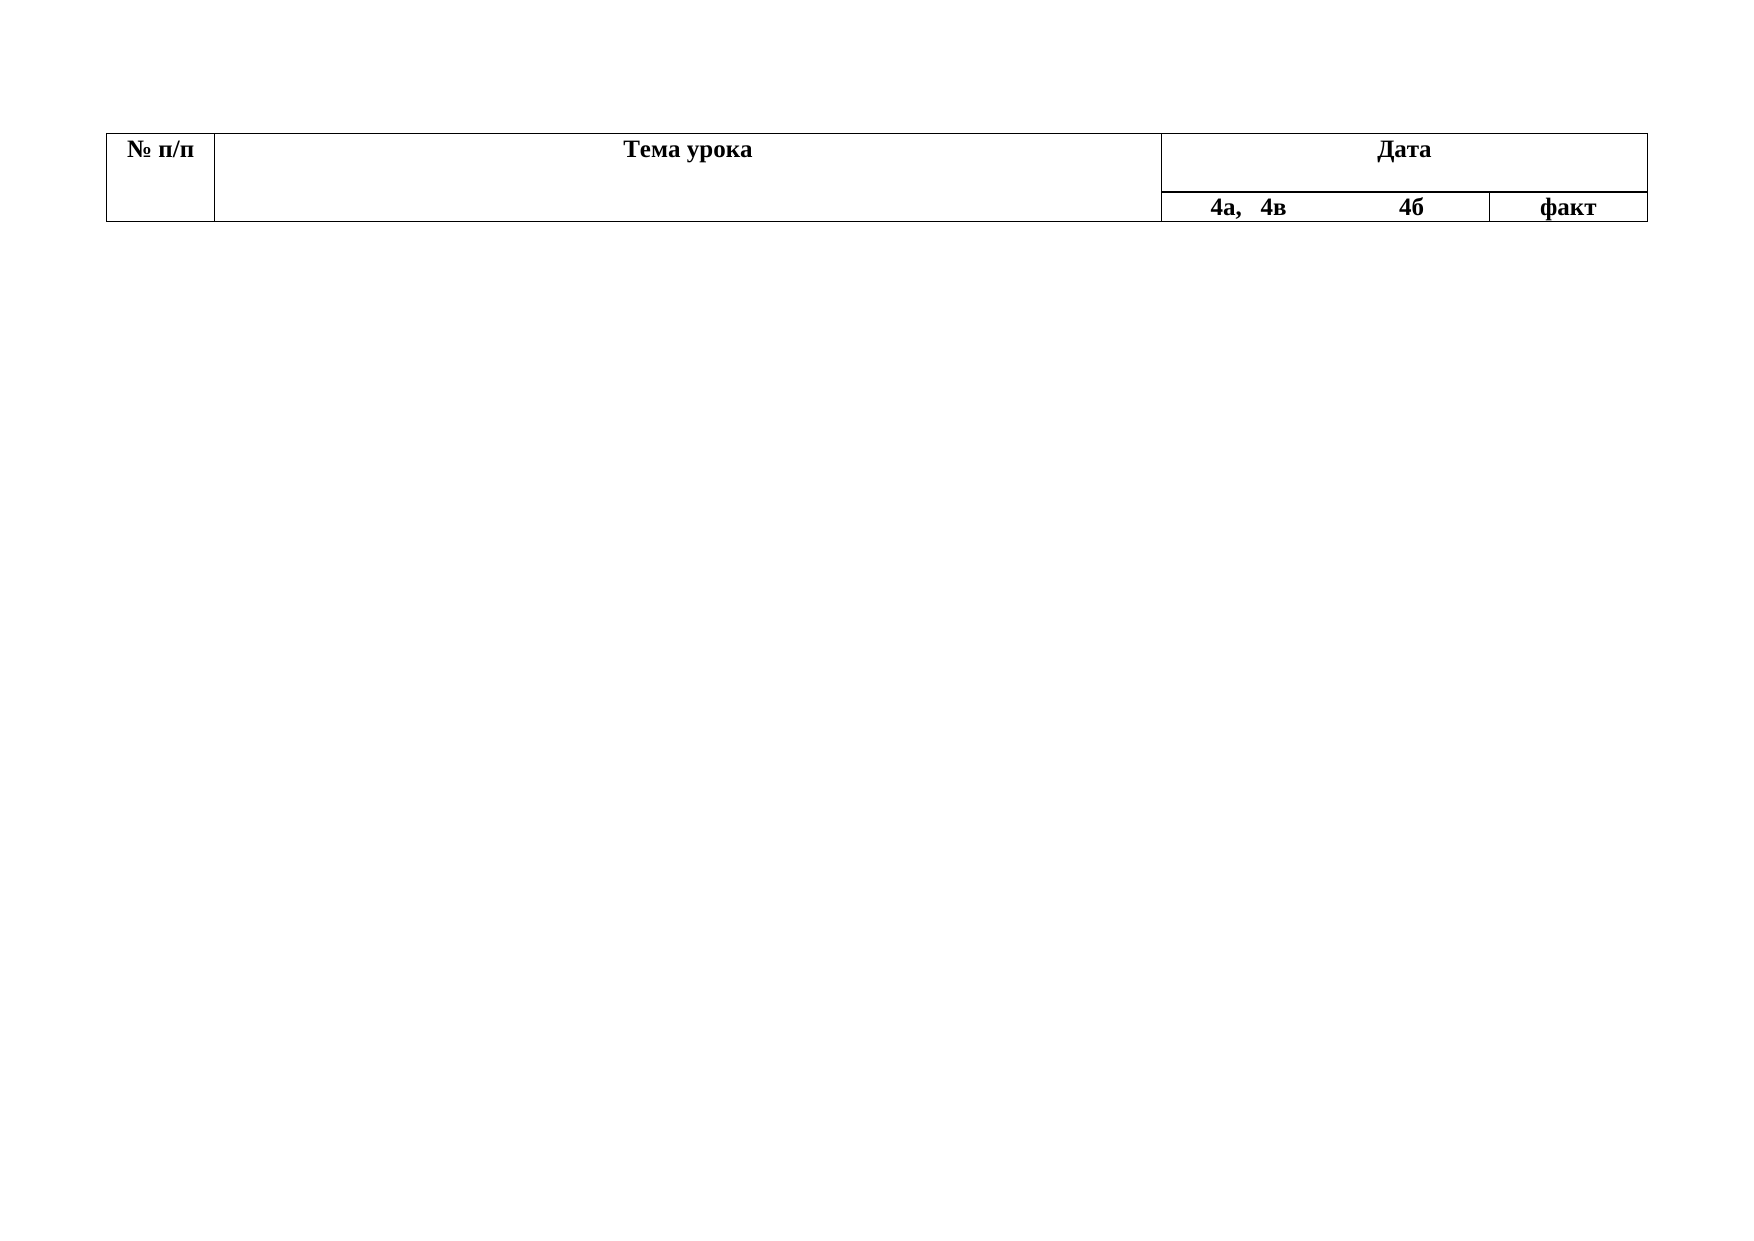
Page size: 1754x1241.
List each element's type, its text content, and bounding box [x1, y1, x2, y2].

table_header Дата [1162, 134, 1647, 191]
table_header Тема урока [215, 134, 1161, 221]
table_header № п/п [107, 134, 214, 221]
table_cell факт [1490, 193, 1647, 221]
table_cell 4а, 4в 4б [1162, 193, 1489, 221]
